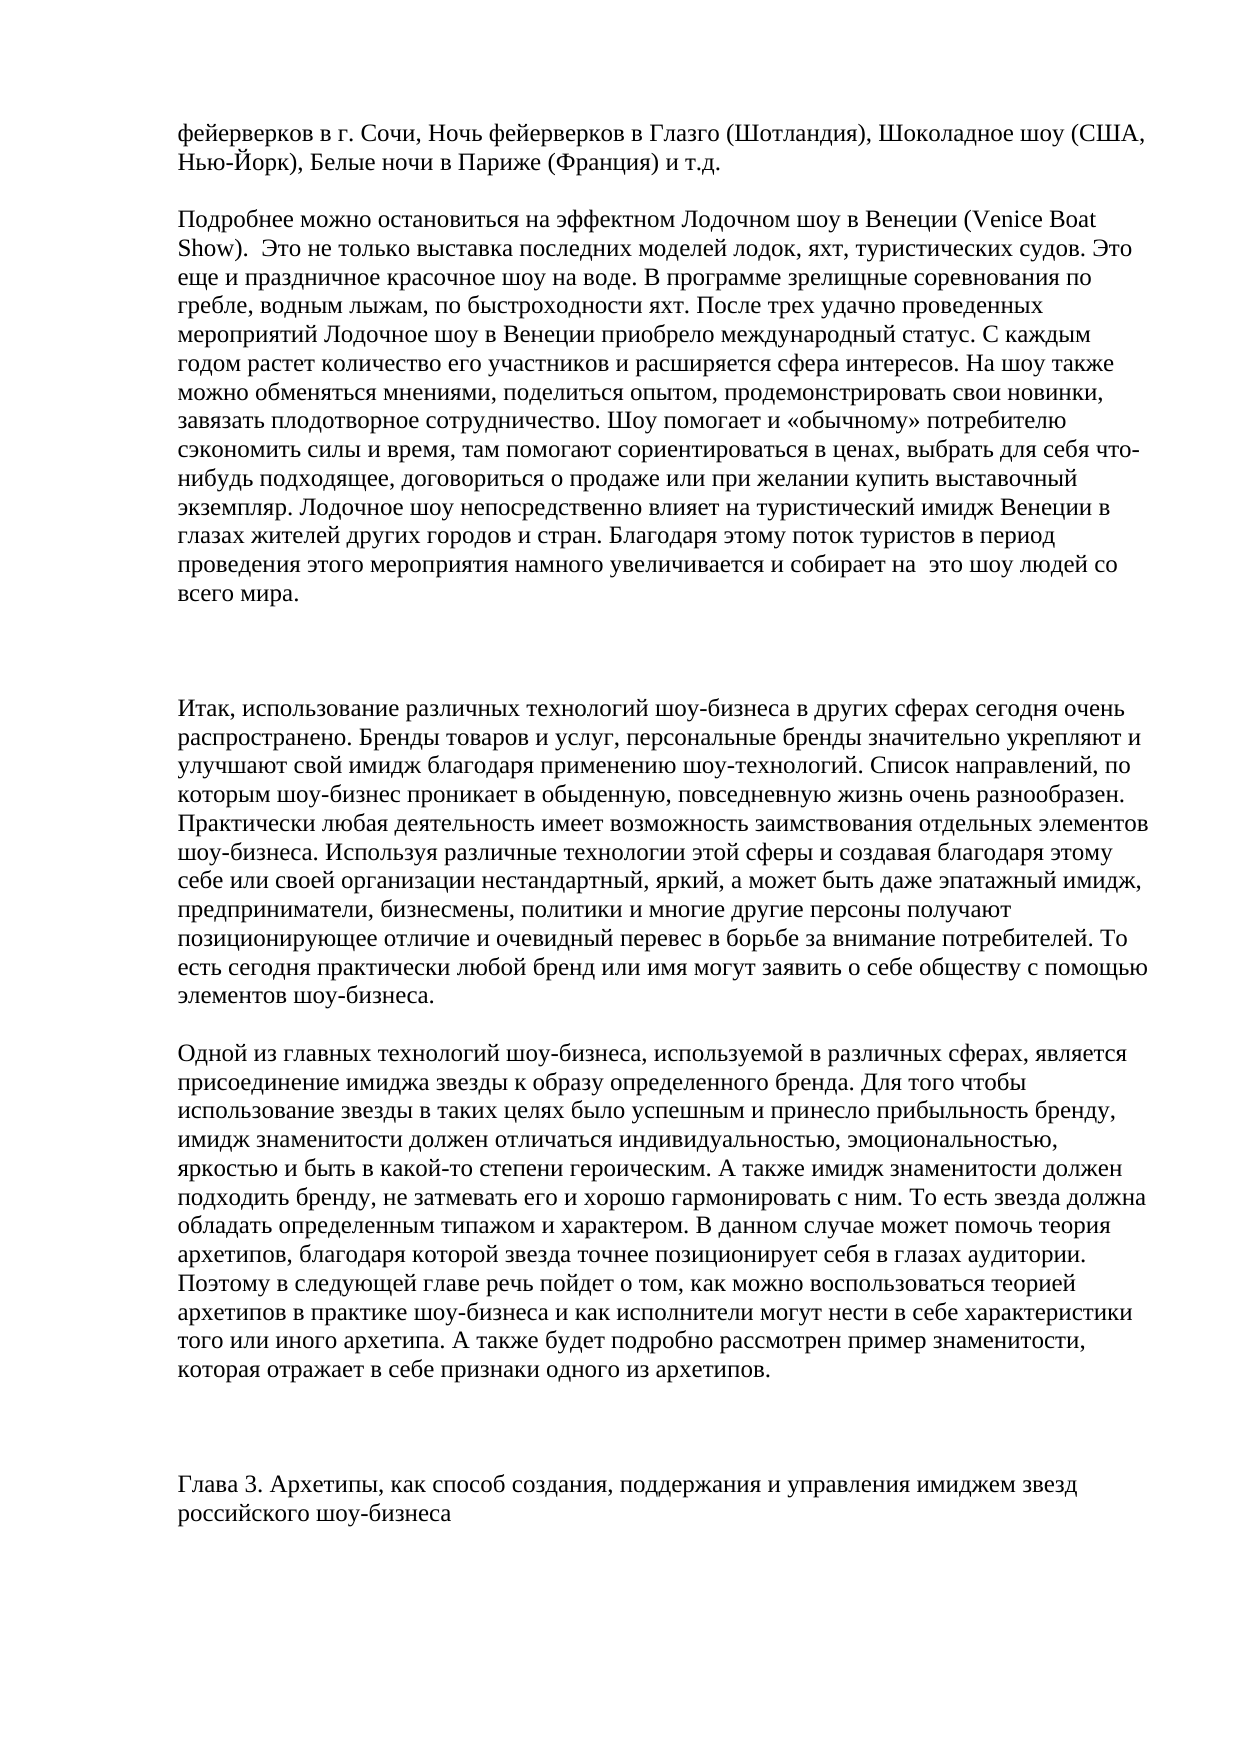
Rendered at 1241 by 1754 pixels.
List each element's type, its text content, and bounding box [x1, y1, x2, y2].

text Итак, использование различных технологий шоу-бизнеса в других сферах сегодня очень распространено. Бренды товаров и услуг, персональные бренды значительно укрепляют и улучшают свой имидж благодаря применению шоу-технологий. Список направлений, по которым шоу-бизнес проникает в обыденную, повседневную жизнь очень разнообразен. Практически любая деятельность имеет возможность заимствования отдельных элементов шоу-бизнеса. Используя различные технологии этой сферы и создавая благодаря этому себе или своей организации нестандартный, яркий, а может быть даже эпатажный имидж, предприниматели, бизнесмены, политики и многие другие персоны получают позиционирующее отличие и очевидный перевес в борьбе за внимание потребителей. То есть сегодня практически любой бренд или имя могут заявить о себе обществу с помощью элементов шоу-бизнеса. [177, 693, 1152, 1009]
text Подробнее можно остановиться на эффектном Лодочном шоу в Венеции (Venice Boat Show). Это не только выставка последних моделей лодок, яхт, туристических судов. Это еще и праздничное красочное шоу на воде. В программе зрелищные соревнования по гребле, водным лыжам, по быстроходности яхт. После трех удачно проведенных мероприятий Лодочное шоу в Венеции приобрело международный статус. С каждым годом растет количество его участников и расширяется сфера интересов. На шоу также можно обменяться мнениями, поделиться опытом, продемонстрировать свои новинки, завязать плодотворное сотрудничество. Шоу помогает и «обычному» потребителю сэкономить силы и время, там помогают сориентироваться в ценах, выбрать для себя что-нибудь подходящее, договориться о продаже или при желании купить выставочный экземпляр. Лодочное шоу непосредственно влияет на туристический имидж Венеции в глазах жителей других городов и стран. Благодаря этому поток туристов в период проведения этого мероприятия намного увеличивается и собирает на это шоу людей со всего мира. [177, 204, 1152, 607]
text Одной из главных технологий шоу-бизнеса, используемой в различных сферах, является присоединение имиджа звезды к образу определенного бренда. Для того чтобы использование звезды в таких целях было успешным и принесло прибыльность бренду, имидж знаменитости должен отличаться индивидуальностью, эмоциональностью, яркостью и быть в какой-то степени героическим. А также имидж знаменитости должен подходить бренду, не затмевать его и хорошо гармонировать с ним. То есть звезда должна обладать определенным типажом и характером. В данном случае может помочь теория архетипов, благодаря которой звезда точнее позиционирует себя в глазах аудитории. Поэтому в следующей главе речь пойдет о том, как можно воспользоваться теорией архетипов в практике шоу-бизнеса и как исполнители могут нести в себе характеристики того или иного архетипа. А также будет подробно рассмотрен пример знаменитости, которая отражает в себе признаки одного из архетипов. [177, 1038, 1152, 1383]
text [177, 118, 1152, 176]
text Глава 3. Архетипы, как способ создания, поддержания и управления имиджем звезд российского шоу-бизнеса [177, 1469, 1152, 1527]
